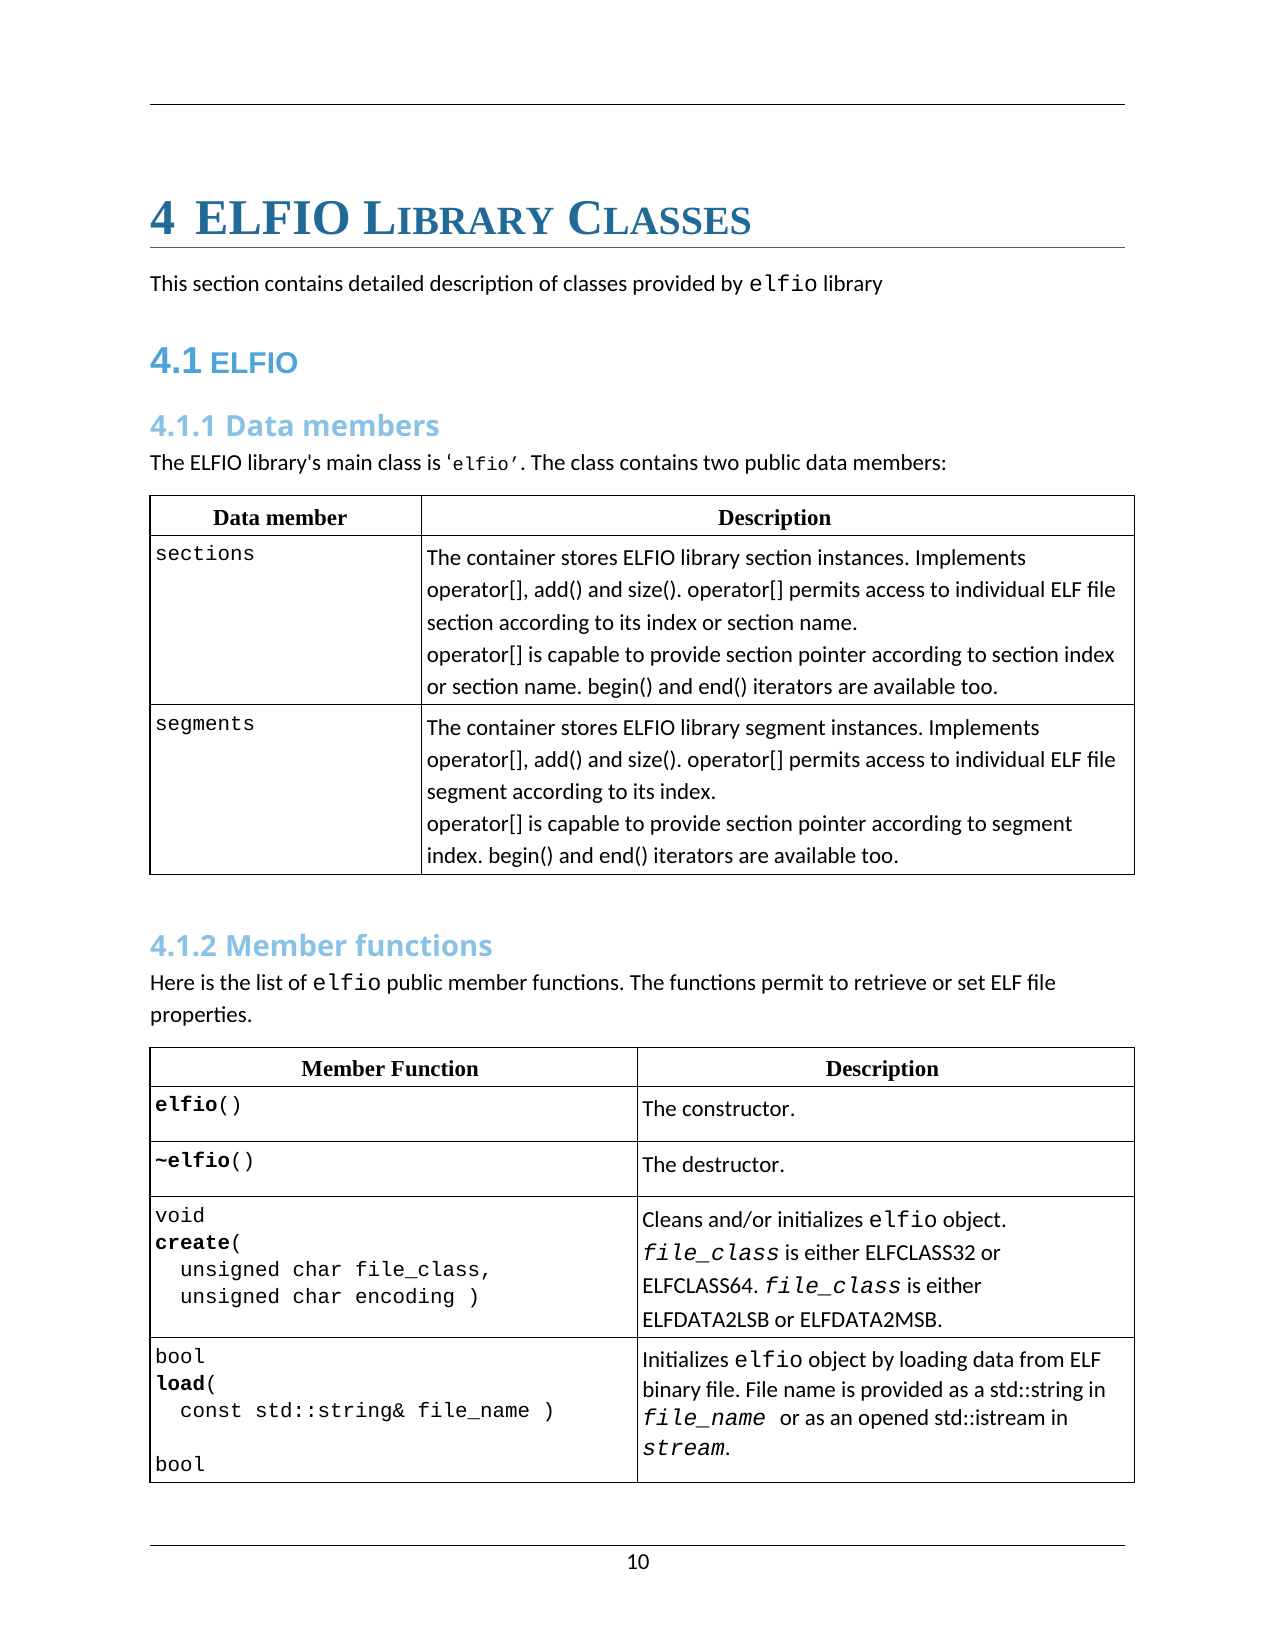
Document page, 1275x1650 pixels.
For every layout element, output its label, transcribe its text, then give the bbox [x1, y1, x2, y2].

table_header Member Function [151, 1048, 637, 1086]
subtitle Data members [150, 406, 1125, 445]
table_cell sections [151, 536, 421, 704]
table_header Description [638, 1048, 1134, 1086]
table_cell segments [151, 705, 421, 873]
table_header Data member [151, 496, 421, 534]
subtitle elfio [150, 338, 1125, 381]
table_cell The destructor. [638, 1142, 1134, 1196]
text Here is the list of elfio public member functions. The functions permit to retrieve or set ELF file properties. [150, 968, 1125, 1028]
table_cell The container stores ELFIO library segment instances. Implements operator[], add() and size(). operator[] permits access to individual ELF file segment according to its index. operator[] is capable to provide section pointer according to segment index. begin() and end() iterators are available too. [422, 705, 1134, 873]
table_cell Cleans and/or initializes elfio object. file_class is either ELFCLASS32 or ELFCLASS64. file_class is either ELFDATA2LSB or ELFDATA2MSB. [638, 1197, 1134, 1337]
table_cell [638, 1338, 1134, 1482]
table_cell void create( unsigned char file_class, unsigned char encoding ) [151, 1197, 637, 1337]
table_cell The container stores ELFIO library section instances. Implements operator[], add() and size(). operator[] permits access to individual ELF file section according to its index or section name. operator[] is capable to provide section pointer according to section index or section name. begin() and end() iterators are available too. [422, 536, 1134, 704]
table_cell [151, 1338, 637, 1482]
table_cell The constructor. [638, 1087, 1134, 1141]
text The ELFIO library's main class is ‘elfio’. The class contains two public data members: [150, 448, 1125, 477]
table_cell elfio() [151, 1087, 637, 1141]
table_header Description [422, 496, 1134, 534]
table_cell ~elfio() [151, 1142, 637, 1196]
subtitle Member functions [150, 926, 1125, 965]
text This section contains detailed description of classes provided by elfio library [150, 269, 1125, 298]
subtitle ELFIO Library Classes [150, 187, 1125, 247]
